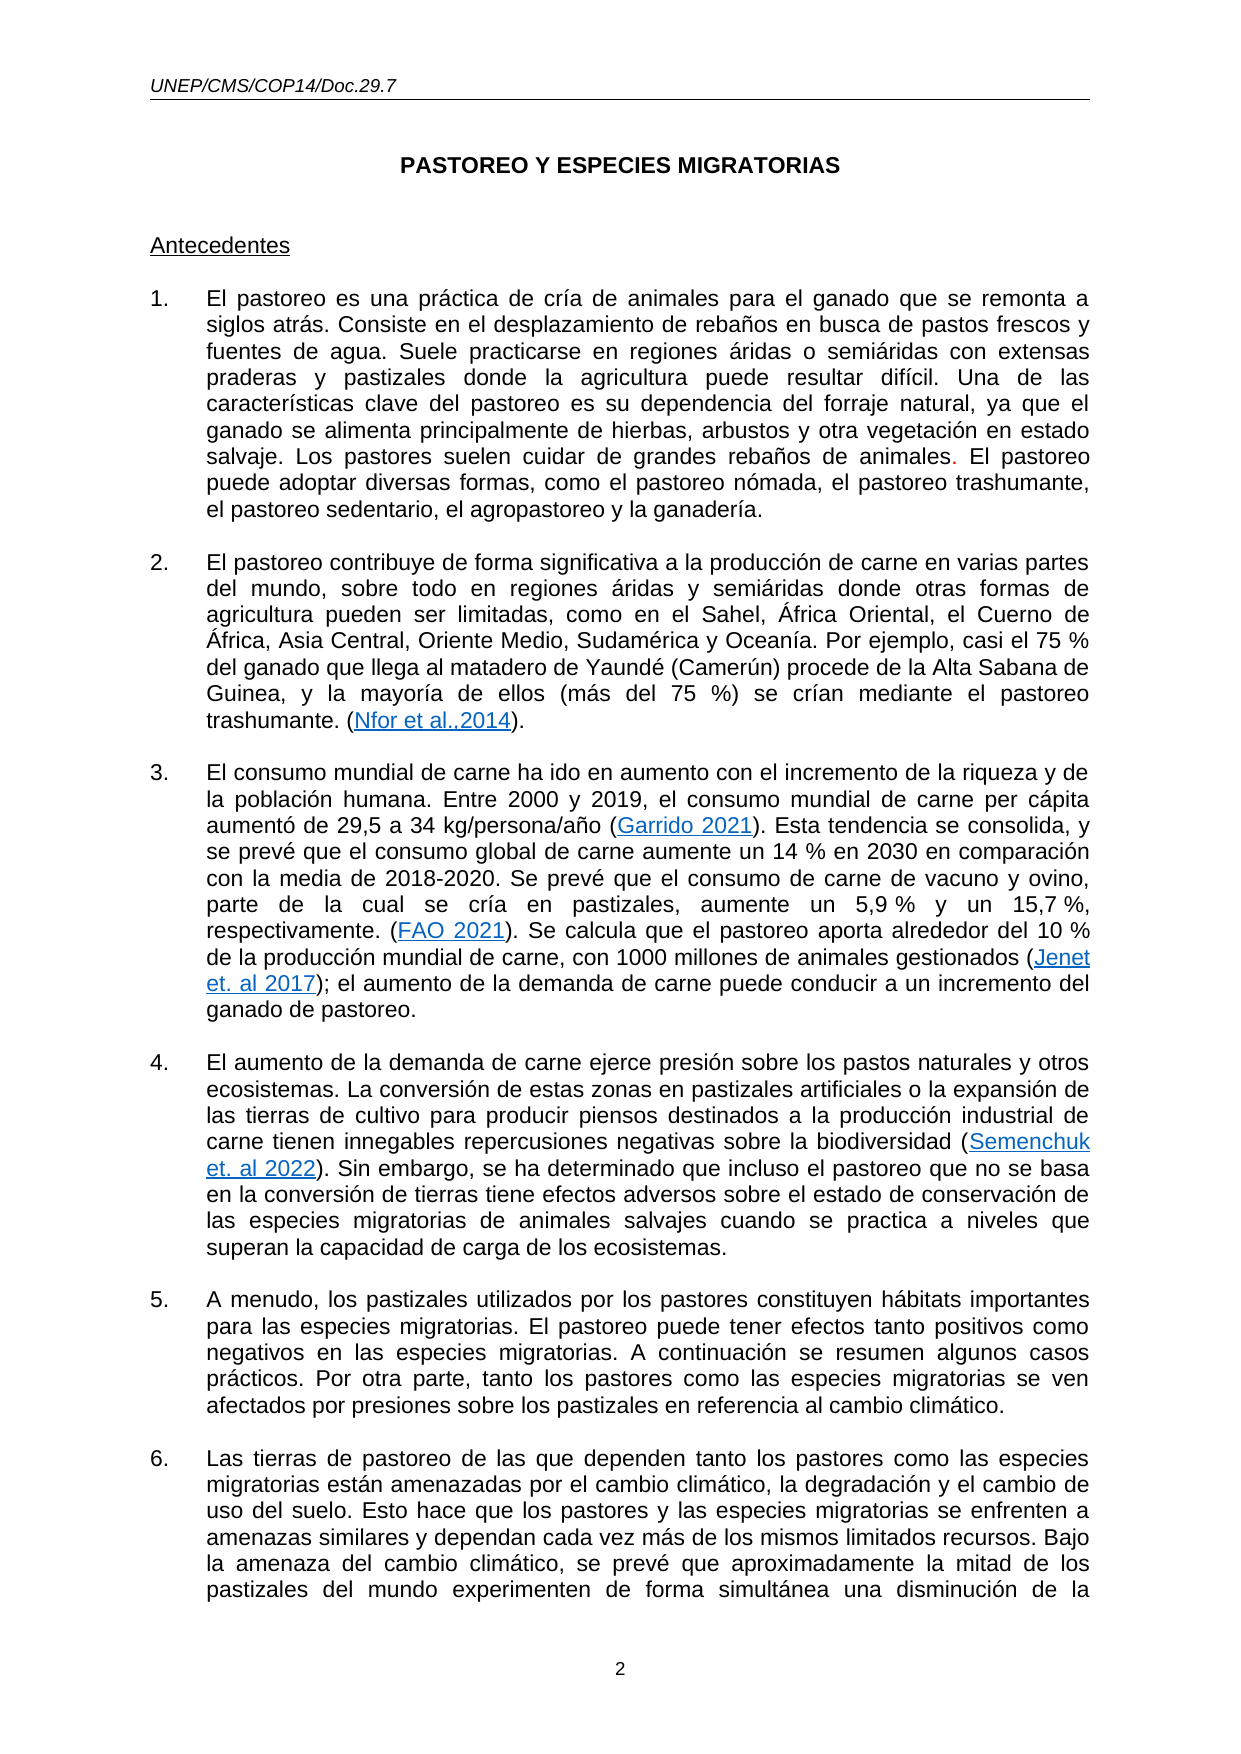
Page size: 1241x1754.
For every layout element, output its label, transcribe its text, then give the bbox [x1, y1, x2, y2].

title Pastoreo y especies migratorias [150, 152, 1090, 178]
list A menudo, los pastizales utilizados por los pastores constituyen hábitats importantes para las especies migratorias. El pastoreo puede tener efectos tanto positivos como negativos en las especies migratorias. A continuación se resumen algunos casos prácticos. Por otra parte, tanto los pastores como las especies migratorias se ven afectados por presiones sobre los pastizales en referencia al cambio climático. [150, 1286, 1090, 1418]
list El pastoreo contribuye de forma significativa a la producción de carne en varias partes del mundo, sobre todo en regiones áridas y semiáridas donde otras formas de agricultura pueden ser limitadas, como en el Sahel, África Oriental, el Cuerno de África, Asia Central, Oriente Medio, Sudamérica y Oceanía. Por ejemplo, casi el 75 % del ganado que llega al matadero de Yaundé (Camerún) procede de la Alta Sabana de Guinea, y la mayoría de ellos (más del 75 %) se crían mediante el pastoreo trashumante. (Nfor et al.,2014). [150, 548, 1090, 733]
text Antecedentes [150, 232, 1090, 258]
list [150, 1444, 1090, 1603]
list El aumento de la demanda de carne ejerce presión sobre los pastos naturales y otros ecosistemas. La conversión de estas zonas en pastizales artificiales o la expansión de las tierras de cultivo para producir piensos destinados a la producción industrial de carne tienen innegables repercusiones negativas sobre la biodiversidad (Semenchuk et. al 2022). Sin embargo, se ha determinado que incluso el pastoreo que no se basa en la conversión de tierras tiene efectos adversos sobre el estado de conservación de las especies migratorias de animales salvajes cuando se practica a niveles que superan la capacidad de carga de los ecosistemas. [150, 1049, 1090, 1260]
list El consumo mundial de carne ha ido en aumento con el incremento de la riqueza y de la población humana. Entre 2000 y 2019, el consumo mundial de carne per cápita aumentó de 29,5 a 34 kg/persona/año (Garrido 2021). Esta tendencia se consolida, y se prevé que el consumo global de carne aumente un 14 % en 2030 en comparación con la media de 2018-2020. Se prevé que el consumo de carne de vacuno y ovino, parte de la cual se cría en pastizales, aumente un 5,9 % y un 15,7 %, respectivamente. (FAO 2021). Se calcula que el pastoreo aporta alrededor del 10 % de la producción mundial de carne, con 1000 millones de animales gestionados (Jenet et. al 2017); el aumento de la demanda de carne puede conducir a un incremento del ganado de pastoreo. [150, 759, 1090, 1023]
list El pastoreo es una práctica de cría de animales para el ganado que se remonta a siglos atrás. Consiste en el desplazamiento de rebaños en busca de pastos frescos y fuentes de agua. Suele practicarse en regiones áridas o semiáridas con extensas praderas y pastizales donde la agricultura puede resultar difícil. Una de las características clave del pastoreo es su dependencia del forraje natural, ya que el ganado se alimenta principalmente de hierbas, arbustos y otra vegetación en estado salvaje. Los pastores suelen cuidar de grandes rebaños de animales. El pastoreo puede adoptar diversas formas, como el pastoreo nómada, el pastoreo trashumante, el pastoreo sedentario, el agropastoreo y la ganadería. [150, 285, 1090, 522]
